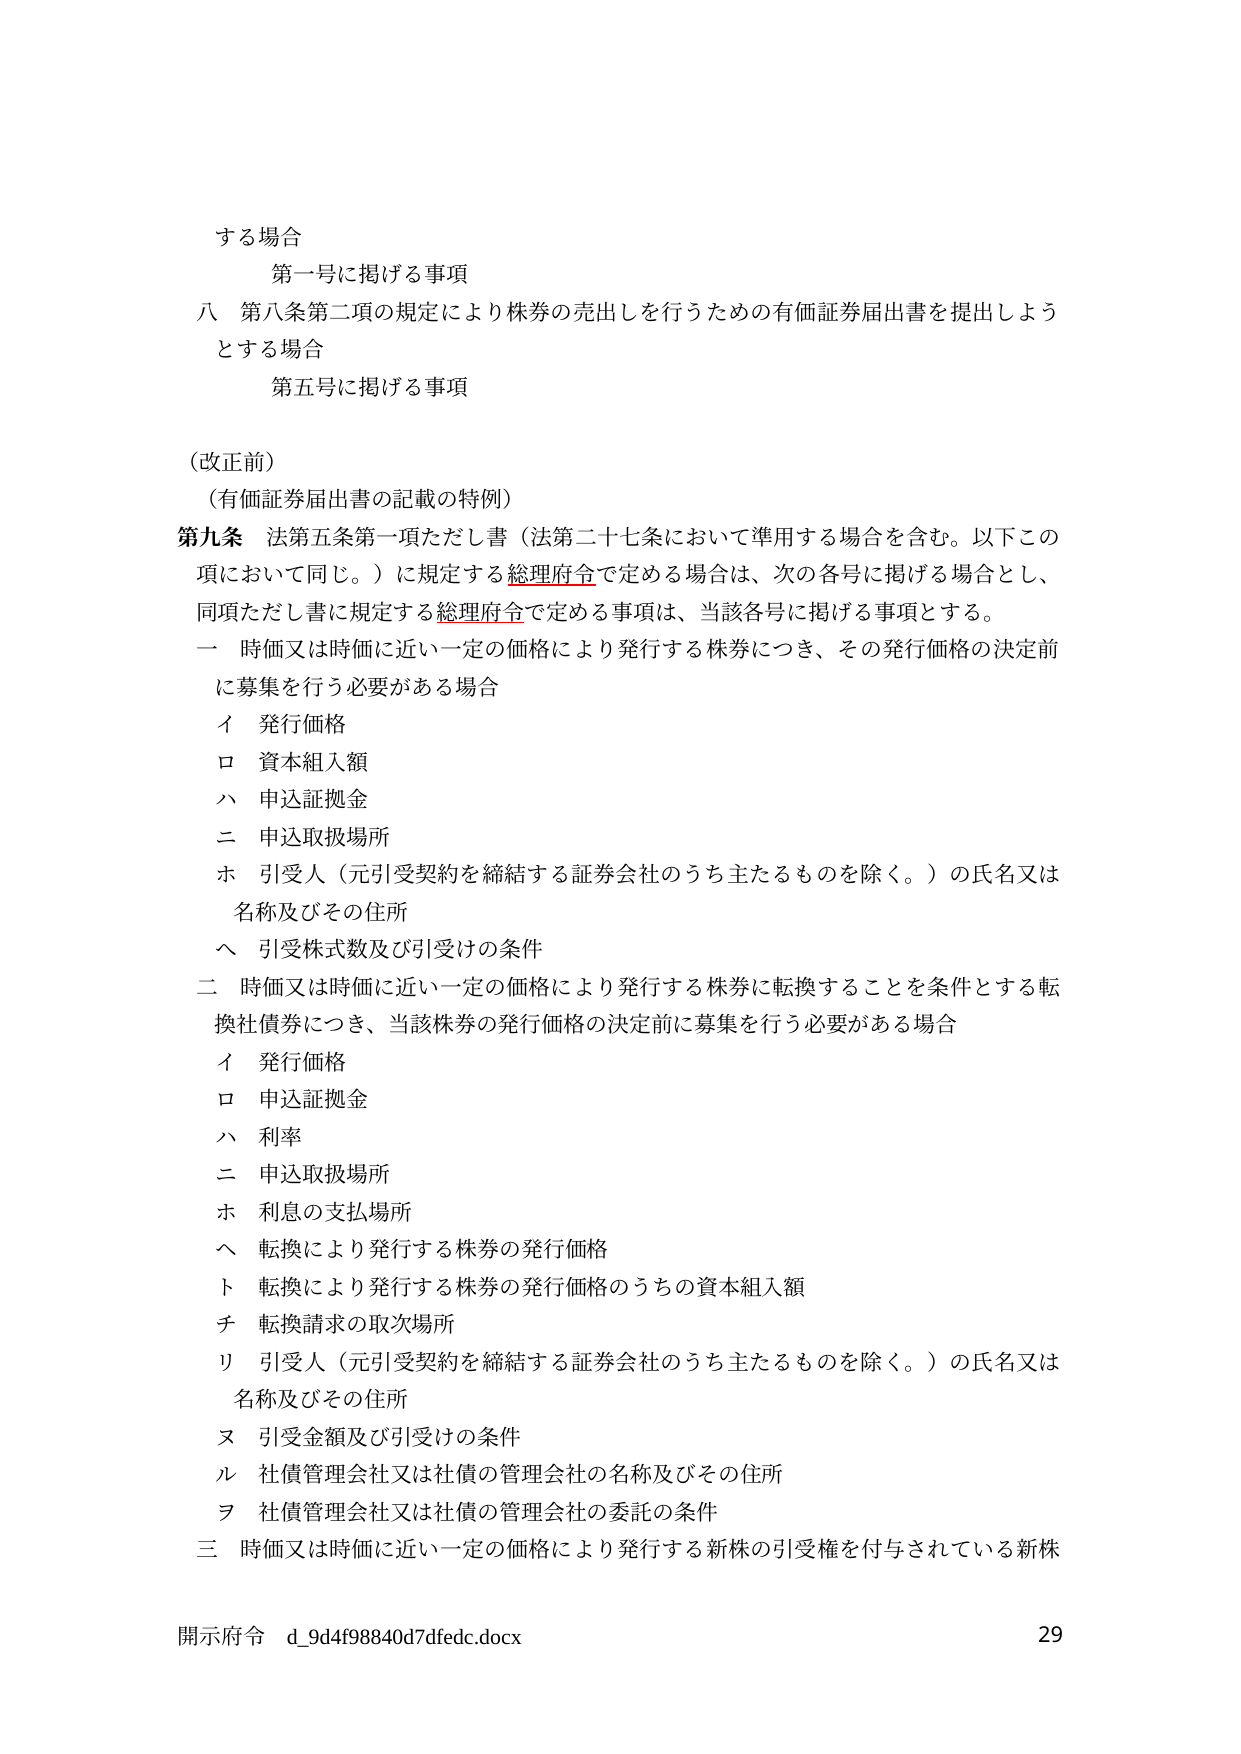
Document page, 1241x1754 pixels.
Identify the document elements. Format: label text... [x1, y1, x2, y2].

text 第五号に掲げる事項 [271, 367, 1063, 404]
text （有価証券届出書の記載の特例） [196, 479, 1063, 517]
text ホ 利息の支払場所 [215, 1192, 1063, 1229]
text ロ 申込証拠金 [215, 1079, 1063, 1117]
text ハ 利率 [215, 1117, 1063, 1154]
text 一 時価又は時価に近い一定の価格により発行する株券につき、その発行価格の決定前に募集を行う必要がある場合 [196, 629, 1063, 704]
text ニ 申込取扱場所 [215, 817, 1063, 854]
text ヌ 引受金額及び引受けの条件 [215, 1417, 1063, 1454]
text 第九条 法第五条第一項ただし書（法第二十七条において準用する場合を含む。以下この項において同じ。）に規定する総理府令で定める場合は、次の各号に掲げる場合とし、同項ただし書に規定する総理府令で定める事項は、当該各号に掲げる事項とする。 [177, 517, 1063, 629]
text 八 第八条第二項の規定により株券の売出しを行うための有価証券届出書を提出しようとする場合 [196, 292, 1063, 367]
text ヘ 転換により発行する株券の発行価格 [215, 1229, 1063, 1267]
text へ 引受株式数及び引受けの条件 [215, 929, 1063, 967]
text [196, 217, 1063, 254]
text ヲ 社債管理会社又は社債の管理会社の委託の条件 [215, 1492, 1063, 1529]
text ル 社債管理会社又は社債の管理会社の名称及びその住所 [215, 1454, 1063, 1492]
text ホ 引受人（元引受契約を締結する証券会社のうち主たるものを除く。）の氏名又は名称及びその住所 [215, 854, 1063, 929]
text ハ 申込証拠金 [215, 779, 1063, 817]
text イ 発行価格 [215, 704, 1063, 742]
text チ 転換請求の取次場所 [215, 1304, 1063, 1342]
text ロ 資本組入額 [215, 742, 1063, 779]
text 二 時価又は時価に近い一定の価格により発行する株券に転換することを条件とする転換社債券につき、当該株券の発行価格の決定前に募集を行う必要がある場合 [196, 967, 1063, 1042]
text ニ 申込取扱場所 [215, 1154, 1063, 1192]
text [196, 1529, 1063, 1567]
text ト 転換により発行する株券の発行価格のうちの資本組入額 [215, 1267, 1063, 1304]
text 第一号に掲げる事項 [271, 254, 1063, 292]
text イ 発行価格 [215, 1042, 1063, 1079]
text （改正前） [177, 442, 1063, 479]
text リ 引受人（元引受契約を締結する証券会社のうち主たるものを除く。）の氏名又は名称及びその住所 [215, 1342, 1063, 1417]
